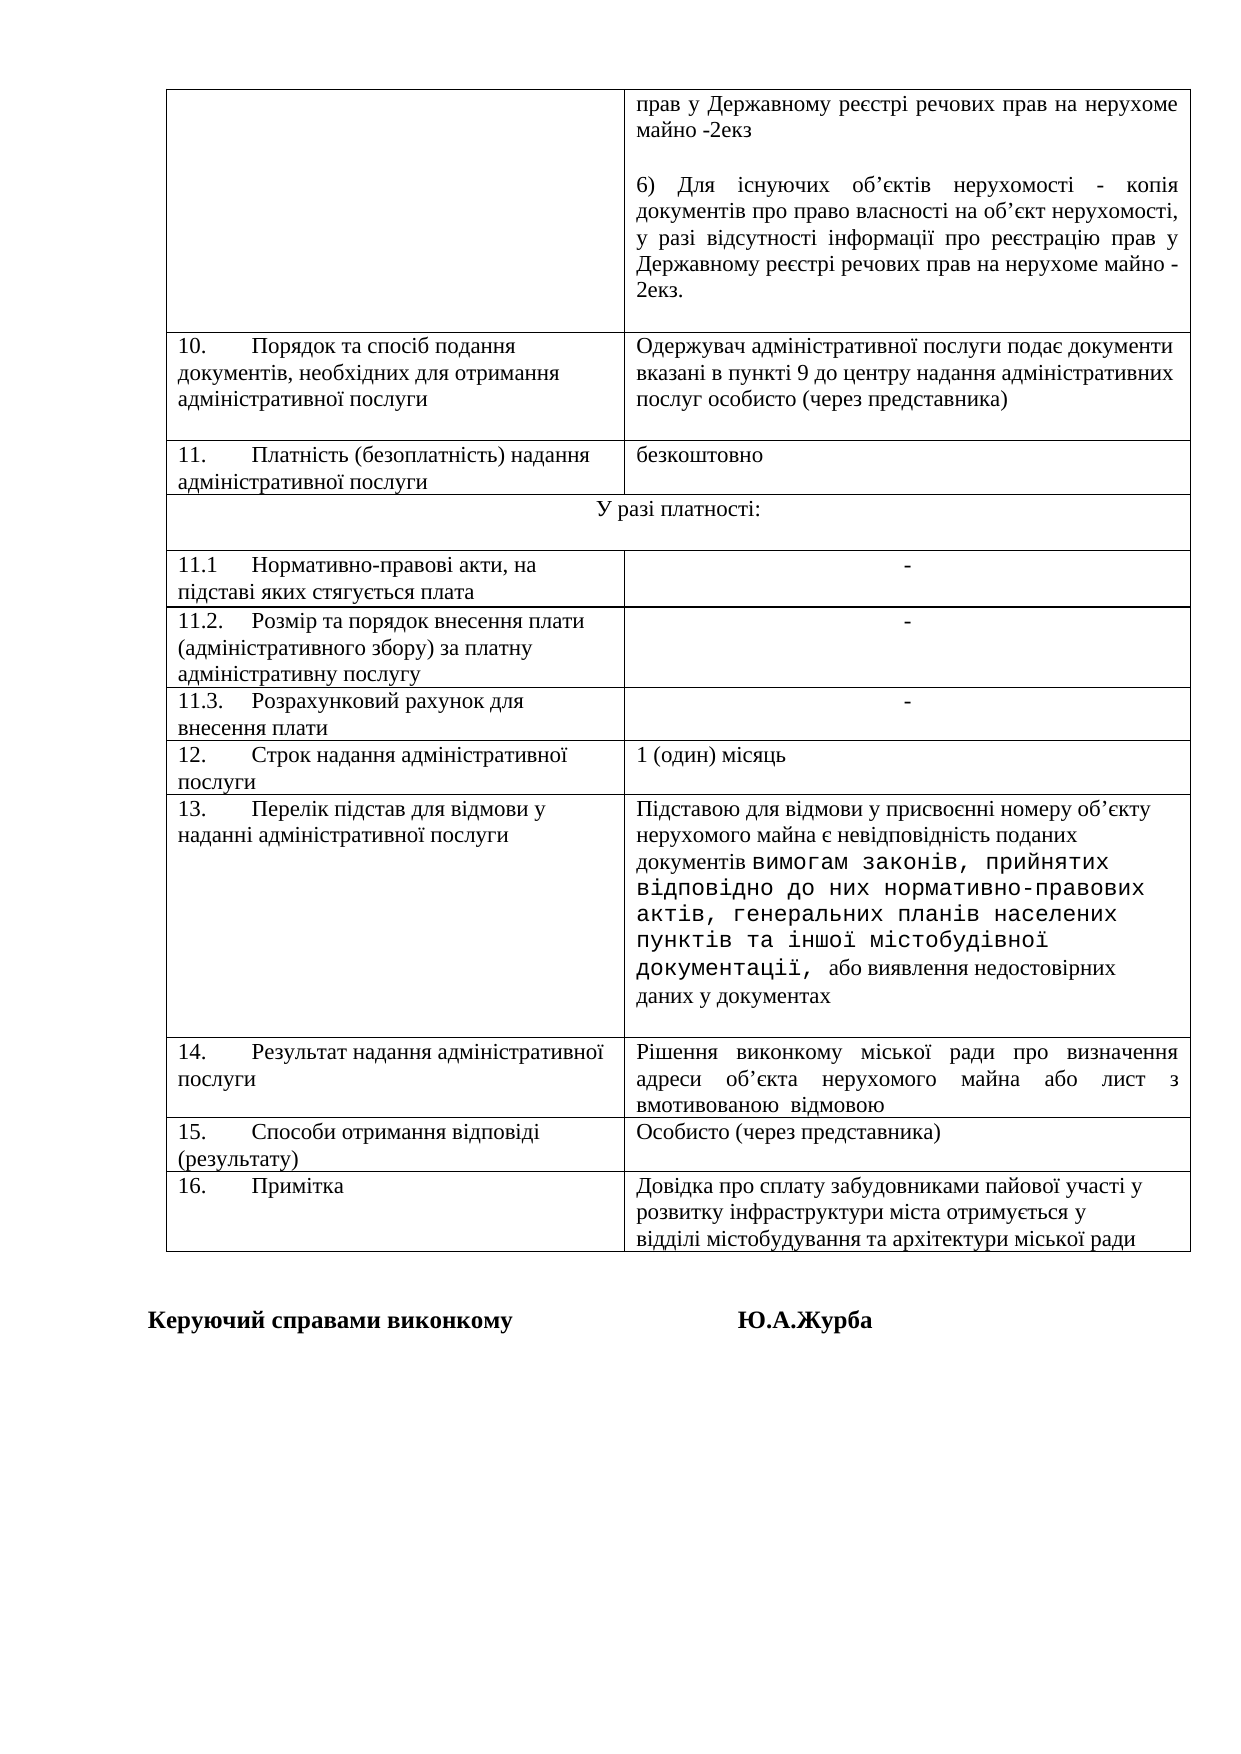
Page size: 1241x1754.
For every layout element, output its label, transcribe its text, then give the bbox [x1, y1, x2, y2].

table_cell Одержувач адміністративної послуги подає документи вказані в пункті 9 до центру надання адміністративних послуг особисто (через представника) [625, 333, 1190, 440]
table_cell 10. Порядок та спосіб подання документів, необхідних для отримання адміністративної послуги [167, 333, 624, 440]
table_cell - [625, 688, 1190, 740]
table_cell 16. Примітка [167, 1172, 624, 1251]
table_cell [167, 90, 624, 332]
text Керуючий справами виконкому Ю.А.Журба [148, 1305, 1152, 1334]
table_cell - [625, 608, 1190, 687]
table_cell 11.2. Розмір та порядок внесення плати (адміністративного збору) за платну адміністративну послугу [167, 608, 624, 687]
table_cell Особисто (через представника) [625, 1118, 1190, 1171]
table_cell безкоштовно [625, 441, 1190, 494]
table_cell Підставою для відмови у присвоєнні номеру об’єкту нерухомого майна є невідповідність поданих документів вимогам законів, прийнятих відповідно до них нормативно-правових актів, генеральних планів населених пунктів та іншої містобудівної документації, або виявлення недостовірних даних у документах [625, 795, 1190, 1037]
table_cell 12. Строк надання адміністративної послуги [167, 741, 624, 794]
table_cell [625, 90, 1190, 332]
table_cell 13. Перелік підстав для відмови у наданні адміністративної послуги [167, 795, 624, 1037]
table_cell 11.1 Нормативно-правові акти, на підставі яких стягується плата [167, 551, 624, 606]
table_cell У разі платності: [167, 495, 1190, 550]
table_cell 14. Результат надання адміністративної послуги [167, 1038, 624, 1117]
table_cell Рішення виконкому міської ради про визначення адреси об’єкта нерухомого майна або лист з вмотивованою відмовою [625, 1038, 1190, 1117]
table_cell 15. Способи отримання відповіді (результату) [167, 1118, 624, 1171]
table_cell - [625, 551, 1190, 606]
table_cell 11. Платність (безоплатність) надання адміністративної послуги [167, 441, 624, 494]
table_cell 1 (один) місяць [625, 741, 1190, 794]
table_cell Довідка про сплату забудовниками пайової участі у розвитку інфраструктури міста отримується у відділі містобудування та архітектури міської ради [625, 1172, 1190, 1251]
table_cell 11.3. Розрахунковий рахунок для внесення плати [167, 688, 624, 740]
